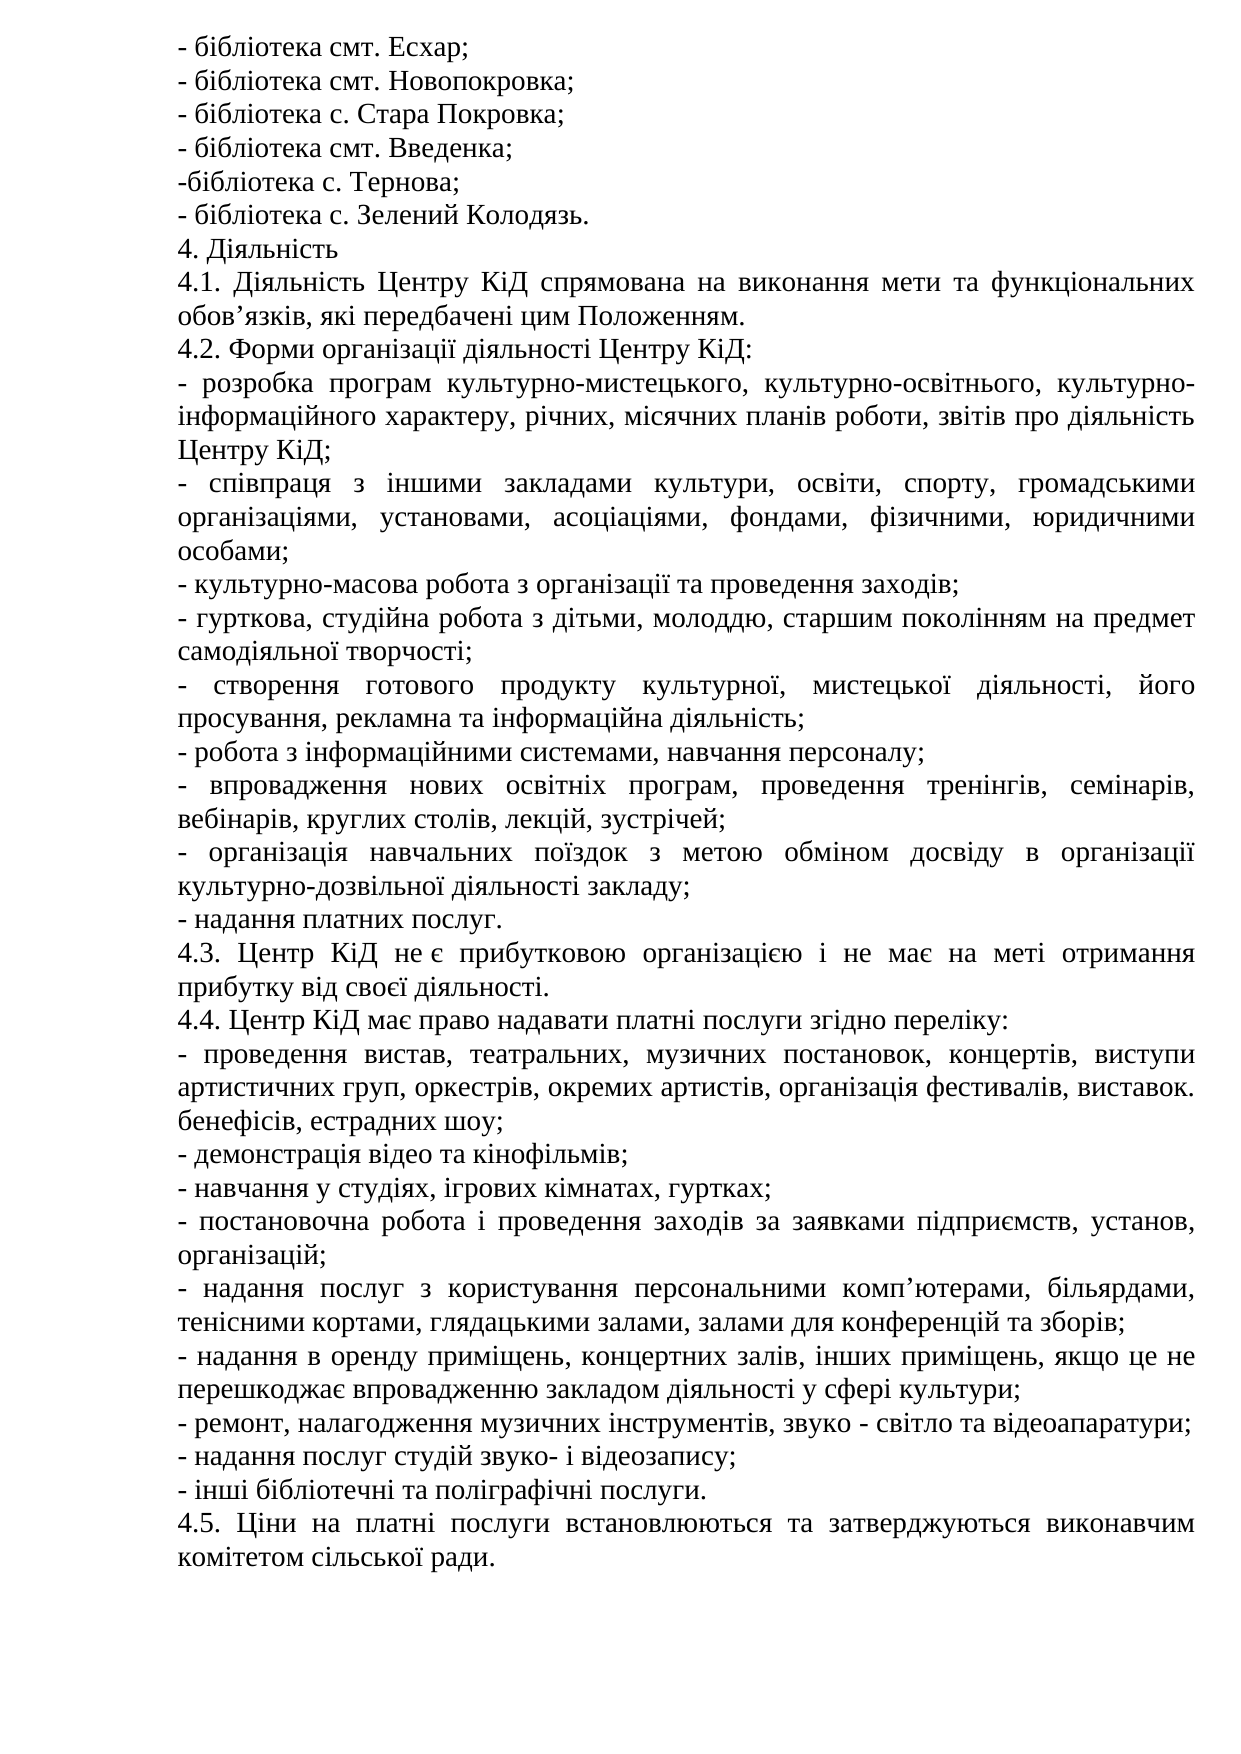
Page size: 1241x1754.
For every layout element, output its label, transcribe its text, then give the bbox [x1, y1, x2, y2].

text - культурно-масова робота з організації та проведення заходів; [177, 566, 1196, 600]
text 4.3. Центр КіД не є прибутковою організацією і не має на меті отримання прибутку від своєї діяльності. [177, 935, 1196, 1002]
text - бібліотека смт. Есхар; [177, 29, 1196, 63]
text - інші бібліотечні та поліграфічні послуги. [177, 1472, 1196, 1505]
text - гурткова, студійна робота з дітьми, молоддю, старшим поколінням на предмет самодіяльної творчості; [177, 600, 1196, 667]
text - навчання у студіях, ігрових кімнатах, гуртках; [177, 1170, 1196, 1203]
text - бібліотека с. Зелений Колодязь. [177, 197, 1196, 231]
text - бібліотека смт. Введенка; [177, 130, 1196, 164]
text - співпраця з іншими закладами культури, освіти, спорту, громадськими організаціями, установами, асоціаціями, фондами, фізичними, юридичними особами; [177, 466, 1196, 566]
text - надання платних послуг. [177, 902, 1196, 935]
text 4.1. Діяльність Центру КіД спрямована на виконання мети та функціональних обов’язків, які передбачені цим Положенням. [177, 264, 1196, 331]
text - постановочна робота і проведення заходів за заявками підприємств, установ, організацій; [177, 1203, 1196, 1271]
text - бібліотека с. Стара Покровка; [177, 97, 1196, 130]
text - надання послуг студій звуко- і відеозапису; [177, 1438, 1196, 1472]
text - розробка програм культурно-мистецького, культурно-освітнього, культурно-інформаційного характеру, річних, місячних планів роботи, звітів про діяльність Центру КіД; [177, 365, 1196, 466]
text - робота з інформаційними системами, навчання персоналу; [177, 734, 1196, 767]
text - проведення вистав, театральних, музичних постановок, концертів, виступи артистичних груп, оркестрів, окремих артистів, організація фестивалів, виставок. бенефісів, естрадних шоу; [177, 1036, 1196, 1136]
text 4.2. Форми організації діяльності Центру КіД: [177, 331, 1196, 365]
text -бібліотека с. Тернова; [177, 164, 1196, 197]
text 4.5. Ціни на платні послуги встановлюються та затверджуються виконавчим комітетом сільської ради. [177, 1505, 1196, 1572]
text - бібліотека смт. Новопокровка; [177, 63, 1196, 97]
text - впровадження нових освітніх програм, проведення тренінгів, семінарів, вебінарів, круглих столів, лекцій, зустрічей; [177, 767, 1196, 834]
text - демонстрація відео та кінофільмів; [177, 1136, 1196, 1170]
text - ремонт, налагодження музичних інструментів, звуко - світло та відеоапаратури; [177, 1405, 1196, 1438]
text - організація навчальних поїздок з метою обміном досвіду в організації культурно-дозвільної діяльності закладу; [177, 834, 1196, 902]
text 4. Діяльність [177, 231, 1196, 264]
text - створення готового продукту культурної, мистецької діяльності, його просування, рекламна та інформаційна діяльність; [177, 667, 1196, 734]
text - надання послуг з користування персональними комп’ютерами, більярдами, тенісними кортами, глядацькими залами, залами для конференцій та зборів; [177, 1271, 1196, 1338]
text - надання в оренду приміщень, концертних залів, інших приміщень, якщо це не перешкоджає впровадженню закладом діяльності у сфері культури; [177, 1338, 1196, 1405]
text 4.4. Центр КіД має право надавати платні послуги згідно переліку: [177, 1002, 1196, 1036]
